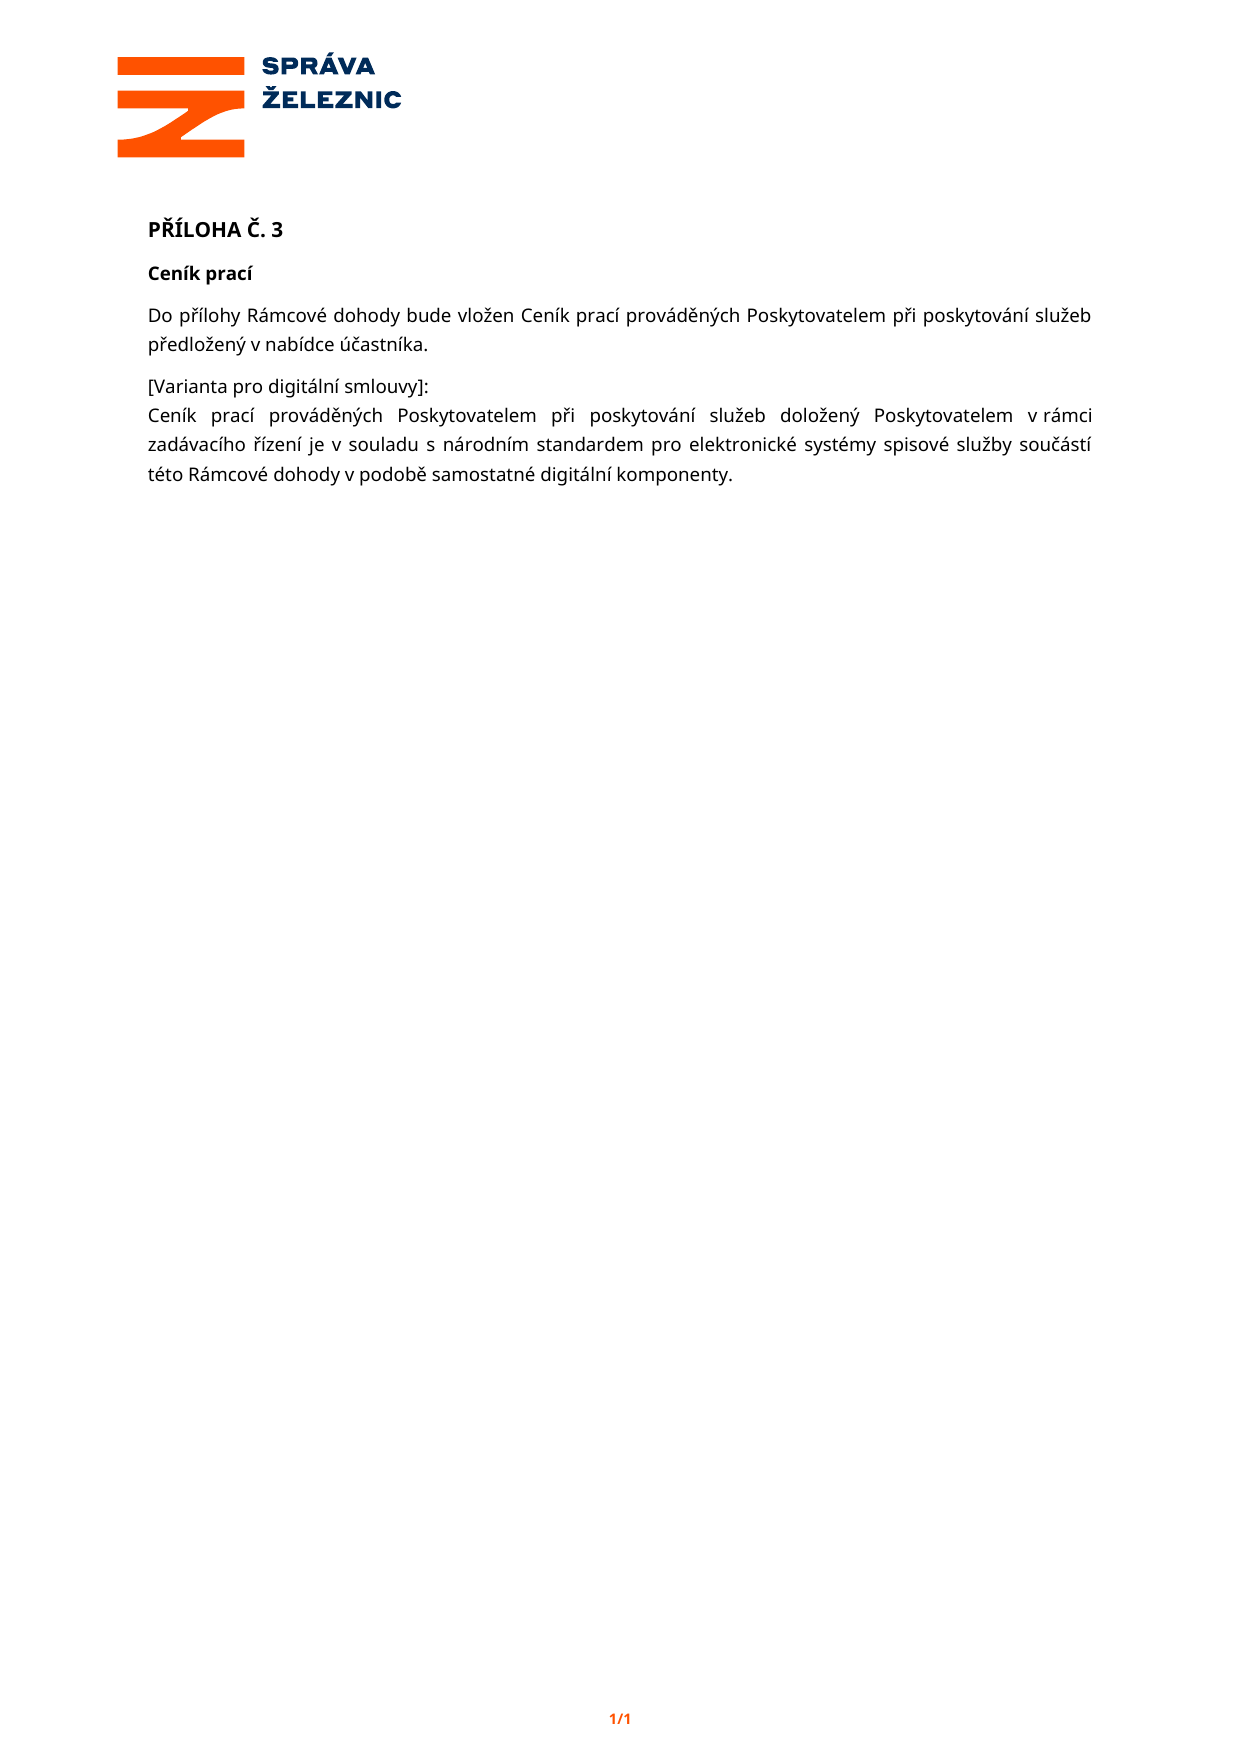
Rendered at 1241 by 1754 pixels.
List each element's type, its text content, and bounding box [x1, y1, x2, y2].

text Do přílohy Rámcové dohody bude vložen Ceník prací prováděných Poskytovatelem při poskytování služeb předložený v nabídce účastníka. [148, 302, 1093, 357]
text Ceník prací [148, 260, 1093, 286]
text [Varianta pro digitální smlouvy]: [148, 373, 1093, 398]
text Ceník prací prováděných Poskytovatelem při poskytování služeb doložený Poskytovatelem v rámci zadávacího řízení je v souladu s národním standardem pro elektronické systémy spisové služby součástí této Rámcové dohody v podobě samostatné digitální komponenty. [148, 402, 1093, 486]
text PŘÍLOHA Č. 3 [148, 215, 1093, 243]
